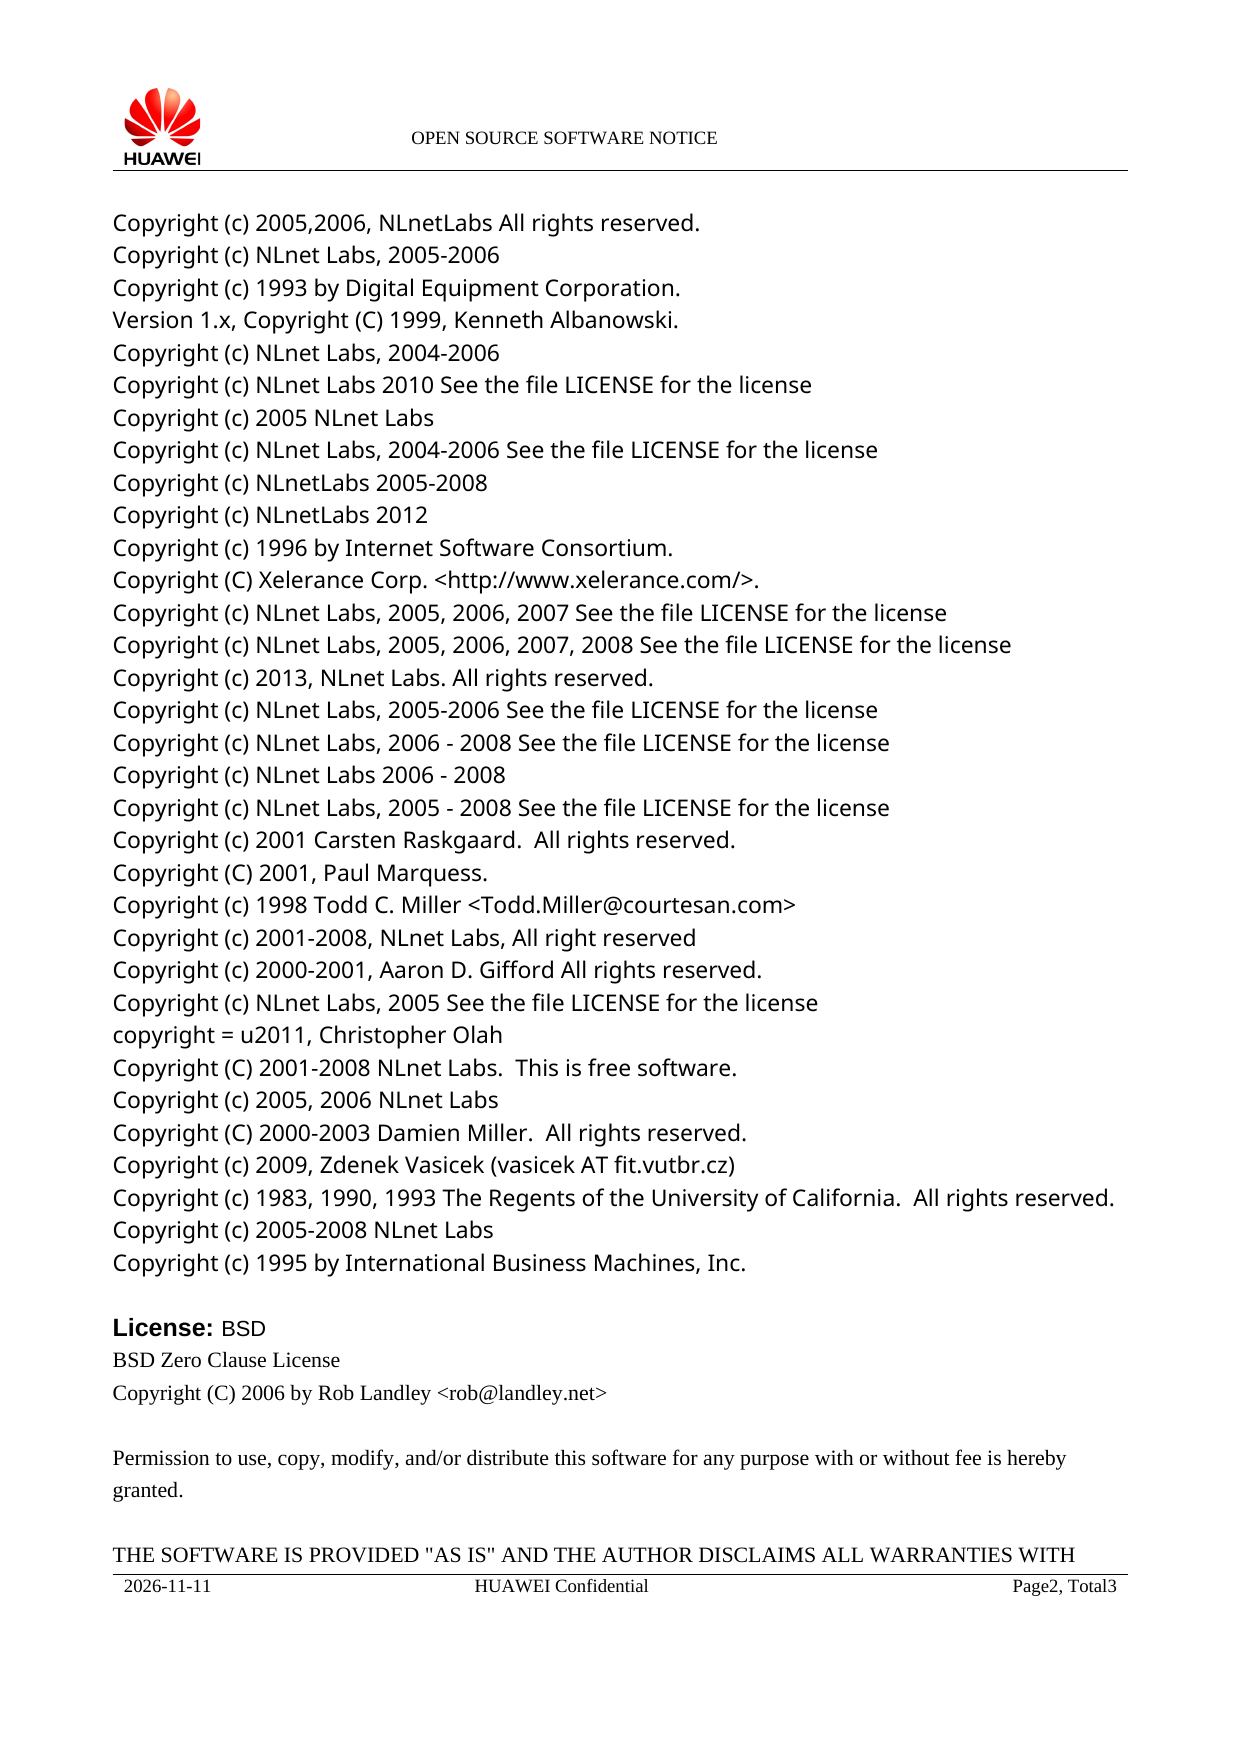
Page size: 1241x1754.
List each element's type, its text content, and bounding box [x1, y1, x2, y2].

text License: BSD [112, 1311, 1128, 1344]
picture [124, 88, 201, 165]
